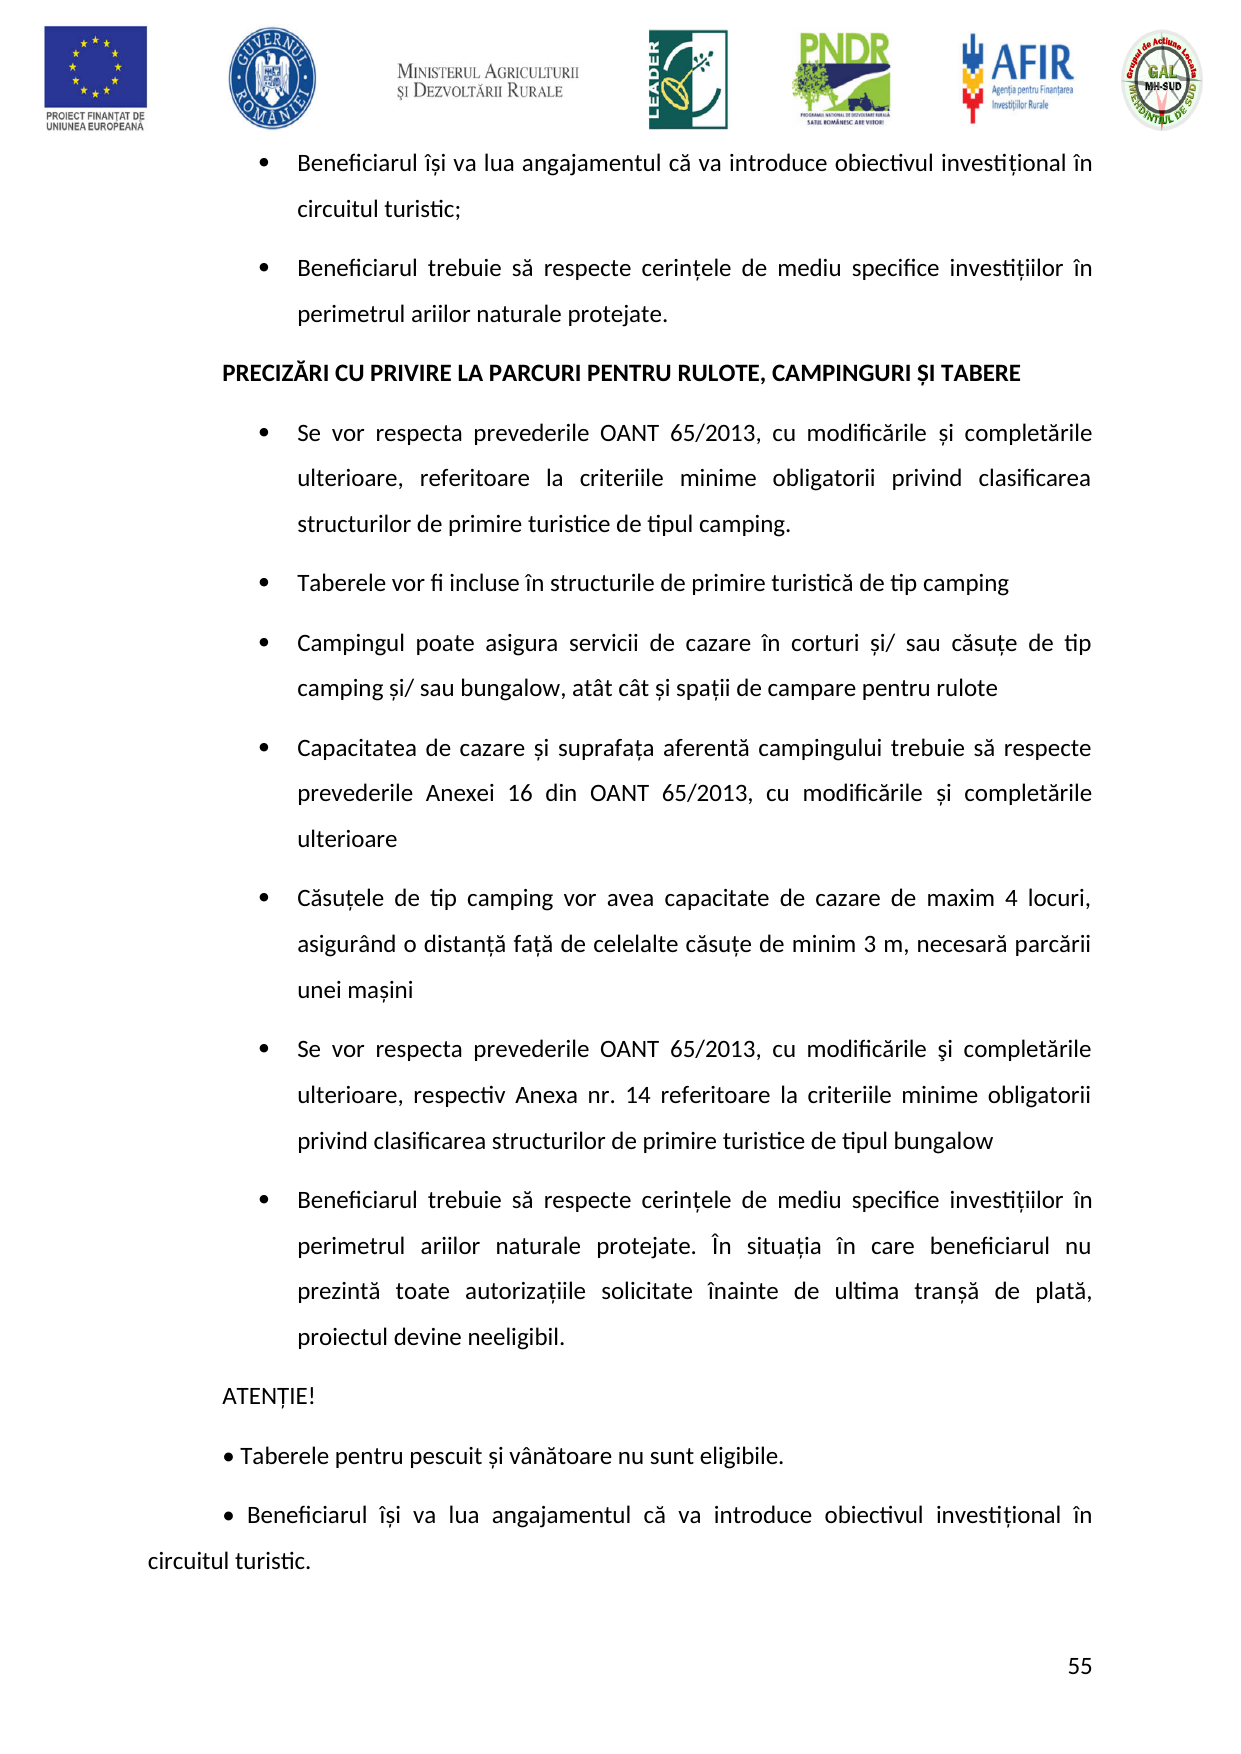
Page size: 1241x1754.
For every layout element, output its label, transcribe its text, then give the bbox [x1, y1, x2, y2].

text • Taberele pentru pescuit și vânătoare nu sunt eligibile. [148, 1440, 1093, 1470]
list Căsuțele de tip camping vor avea capacitate de cazare de maxim 4 locuri, asigurând o distanță față de celelalte căsuțe de minim 3 m, necesară parcării unei mașini [259, 883, 1093, 1004]
list Capacitatea de cazare și suprafața aferentă campingului trebuie să respecte prevederile Anexei 16 din OANT 65/2013, cu modificările şi completările ulterioare [259, 732, 1093, 854]
text PRECIZĂRI CU PRIVIRE LA PARCURI PENTRU RULOTE, CAMPINGURI ȘI TABERE [148, 358, 1093, 388]
list Beneficiarul trebuie să respecte cerinţele de mediu specifice investiţiilor în perimetrul ariilor naturale protejate. În situația în care beneficiarul nu prezintă toate autorizațiile solicitate înainte de ultima tranşă de plată, proiectul devine neeligibil. [259, 1184, 1093, 1352]
list Se vor respecta prevederile OANT 65/2013, cu modificările şi completările ulterioare, referitoare la criteriile minime obligatorii privind clasificarea structurilor de primire turistice de tipul camping. [259, 417, 1093, 539]
list Beneficiarul trebuie să respecte cerinţele de mediu specifice investiţiilor în perimetrul ariilor naturale protejate. [259, 253, 1093, 329]
list Taberele vor fi incluse în structurile de primire turistică de tip camping [259, 568, 1093, 598]
list Se vor respecta prevederile OANT 65/2013, cu modificările şi completările ulterioare, respectiv Anexa nr. 14 referitoare la criteriile minime obligatorii privind clasificarea structurilor de primire turistice de tipul bungalow [259, 1033, 1093, 1155]
picture [15, 18, 1224, 131]
text • Beneficiarul își va lua angajamentul că va introduce obiectivul investiţional în circuitul turistic. [148, 1499, 1093, 1575]
list Campingul poate asigura servicii de cazare în corturi și/ sau căsuțe de tip camping și/ sau bungalow, atât cât și spații de campare pentru rulote [259, 627, 1093, 703]
list Beneficiarul își va lua angajamentul că va introduce obiectivul investiţional în circuitul turistic; [259, 148, 1093, 224]
text ATENȚIE! [148, 1381, 1093, 1411]
